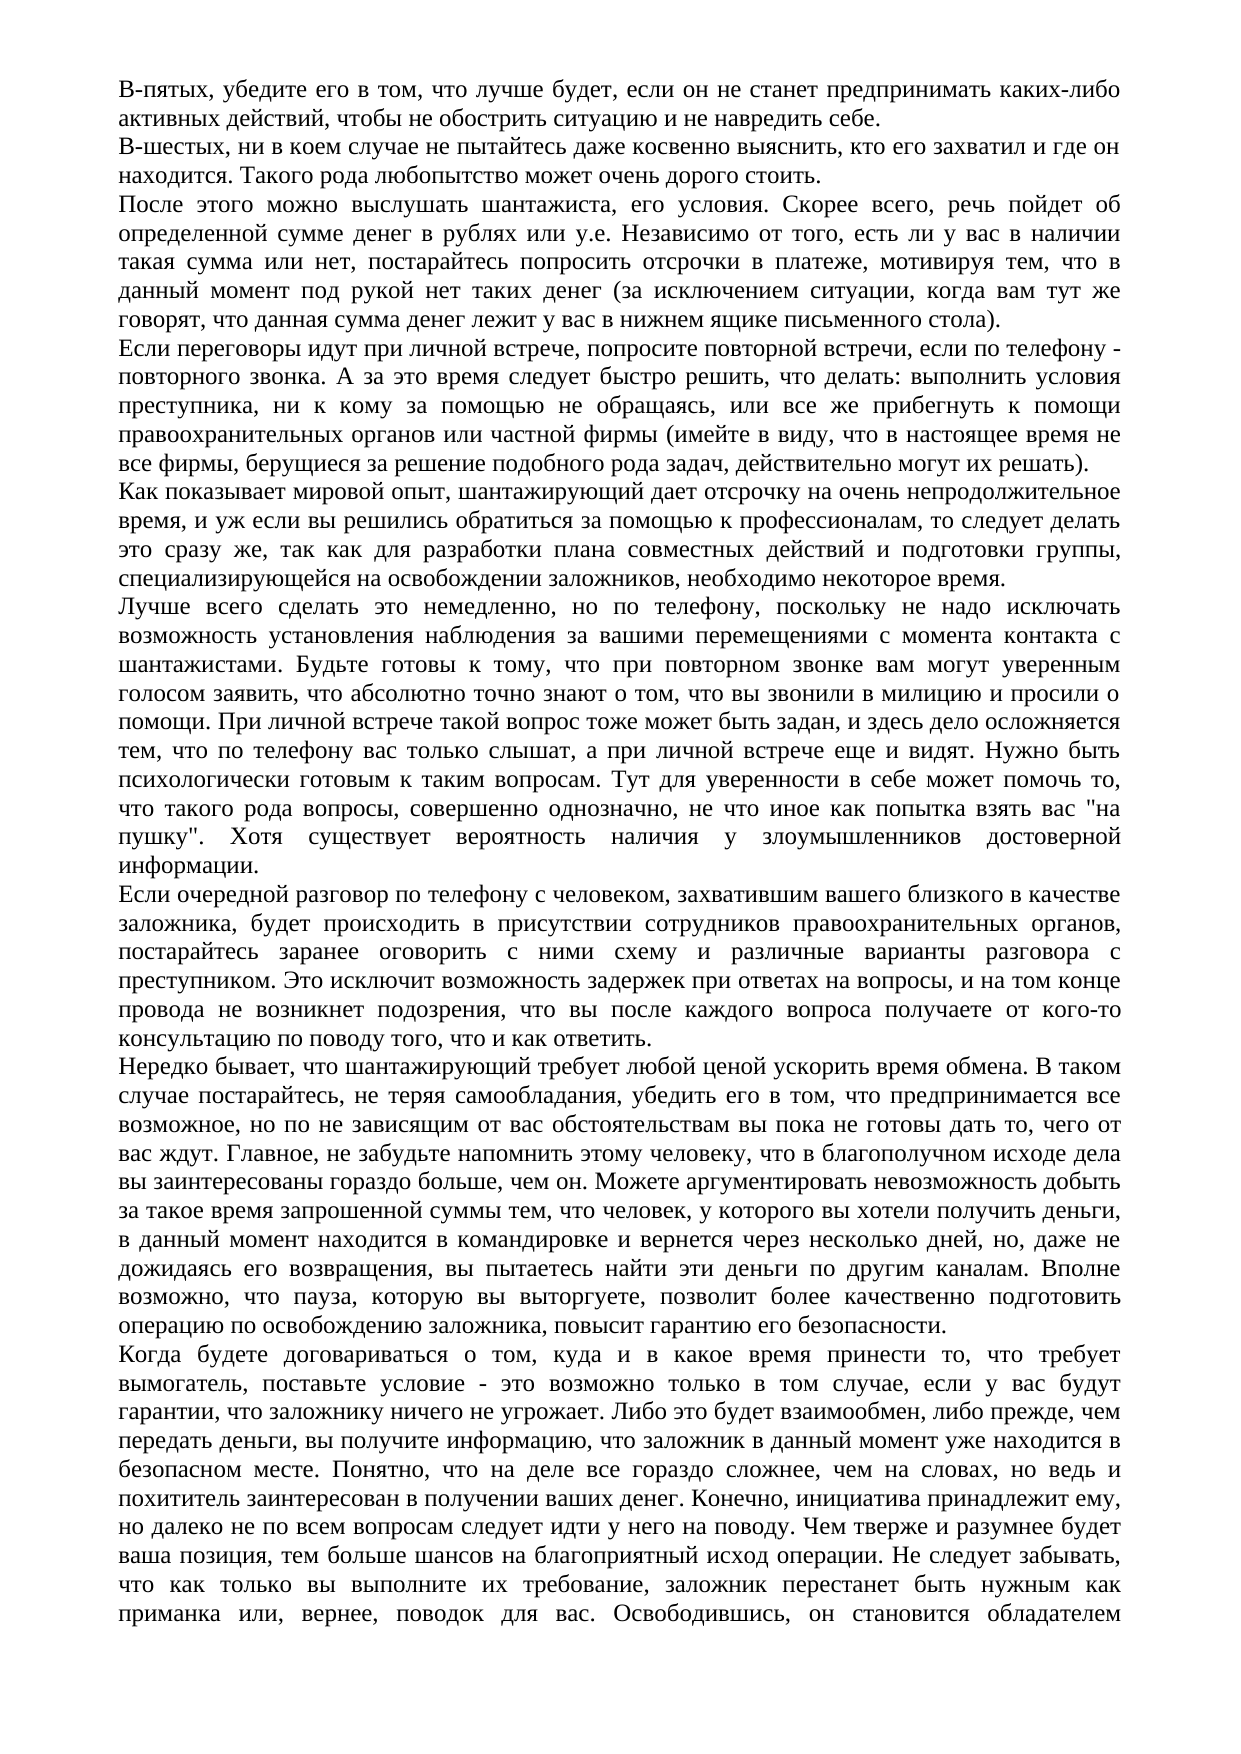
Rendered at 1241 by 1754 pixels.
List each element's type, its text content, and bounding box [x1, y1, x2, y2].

text Если очередной разговор по телефону с человеком, захватившим вашего близкого в качестве заложника, будет происходить в присутствии сотрудников правоохранительных органов, постарайтесь заранее оговорить с ними схему и различные варианты разговора с преступником. Это исключит возможность задержек при ответах на вопросы, и на том конце провода не возникнет подозрения, что вы после каждого вопроса получаете от кого-то консультацию по поводу того, что и как ответить. [118, 879, 1122, 1051]
text В-пятых, убедите его в том, что лучше будет, если он не станет предпринимать каких-либо активных действий, чтобы не обострить ситуацию и не навредить себе. [118, 74, 1122, 131]
text Лучше всего сделать это немедленно, но по телефону, поскольку не надо исключать возможность установления наблюдения за вашими перемещениями с момента контакта с шантажистами. Будьте готовы к тому, что при повторном звонке вам могут уверенным голосом заявить, что абсолютно точно знают о том, что вы звонили в милицию и просили о помощи. При личной встрече такой вопрос тоже может быть задан, и здесь дело осложняется тем, что по телефону вас только слышат, а при личной встрече еще и видят. Нужно быть психологически готовым к таким вопросам. Тут для уверенности в себе может помочь то, что такого рода вопросы, совершенно однозначно, не что иное как попытка взять вас "на пушку". Хотя существует вероятность наличия у злоумышленников достоверной информации. [118, 591, 1122, 879]
text Нередко бывает, что шантажирующий требует любой ценой ускорить время обмена. В таком случае постарайтесь, не теряя самообладания, убедить его в том, что предпринимается все возможное, но по не зависящим от вас обстоятельствам вы пока не готовы дать то, чего от вас ждут. Главное, не забудьте напомнить этому человеку, что в благополучном исходе дела вы заинтересованы гораздо больше, чем он. Можете аргументировать невозможность добыть за такое время запрошенной суммы тем, что человек, у которого вы хотели получить деньги, в данный момент находится в командировке и вернется через несколько дней, но, даже не дожидаясь его возвращения, вы пытаетесь найти эти деньги по другим каналам. Вполне возможно, что пауза, которую вы выторгуете, позволит более качественно подготовить операцию по освобождению заложника, повысит гарантию его безопасности. [118, 1051, 1122, 1339]
text Если переговоры идут при личной встрече, попросите повторной встречи, если по телефону - повторного звонка. А за это время следует быстро решить, что делать: выполнить условия преступника, ни к кому за помощью не обращаясь, или все же прибегнуть к помощи правоохранительных органов или частной фирмы (имейте в виду, что в настоящее время не все фирмы, берущиеся за решение подобного рода задач, действительно могут их решать). [118, 333, 1122, 476]
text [118, 1339, 1122, 1626]
text В-шестых, ни в коем случае не пытайтесь даже косвенно выяснить, кто его захватил и где он находится. Такого рода любопытство может очень дорого стоить. [118, 131, 1122, 189]
text После этого можно выслушать шантажиста, его условия. Скорее всего, речь пойдет об определенной сумме денег в рублях или у.е. Независимо от того, есть ли у вас в наличии такая сумма или нет, постарайтесь попросить отсрочки в платеже, мотивируя тем, что в данный момент под рукой нет таких денег (за исключением ситуации, когда вам тут же говорят, что данная сумма денег лежит у вас в нижнем ящике письменного стола). [118, 189, 1122, 333]
text Как показывает мировой опыт, шантажирующий дает отсрочку на очень непродолжительное время, и уж если вы решились обратиться за помощью к профессионалам, то следует делать это сразу же, так как для разработки плана совместных действий и подготовки группы, специализирующейся на освобождении заложников, необходимо некоторое время. [118, 476, 1122, 591]
